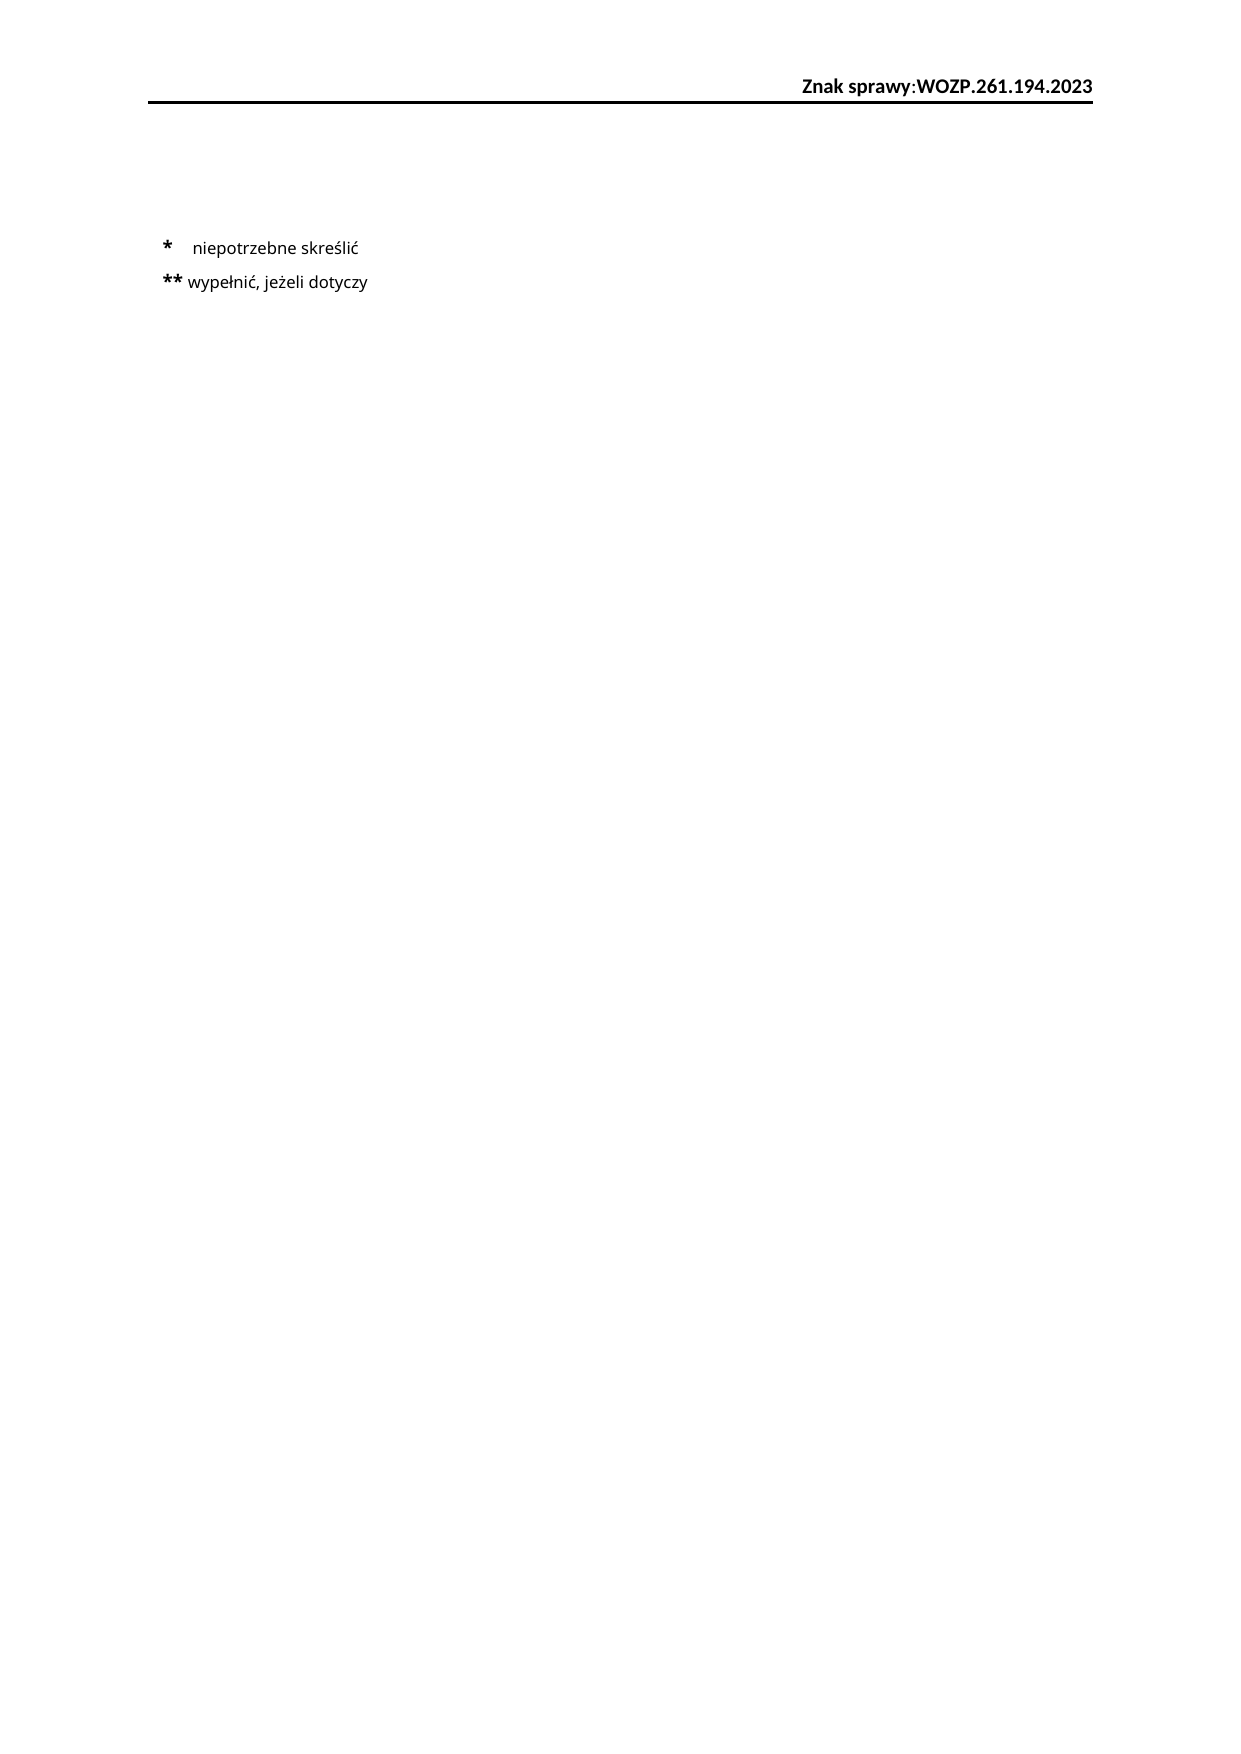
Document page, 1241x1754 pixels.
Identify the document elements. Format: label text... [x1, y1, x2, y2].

text ** wypełnić, jeżeli dotyczy [162, 268, 1093, 293]
text * niepotrzebne skreślić [162, 234, 1093, 260]
